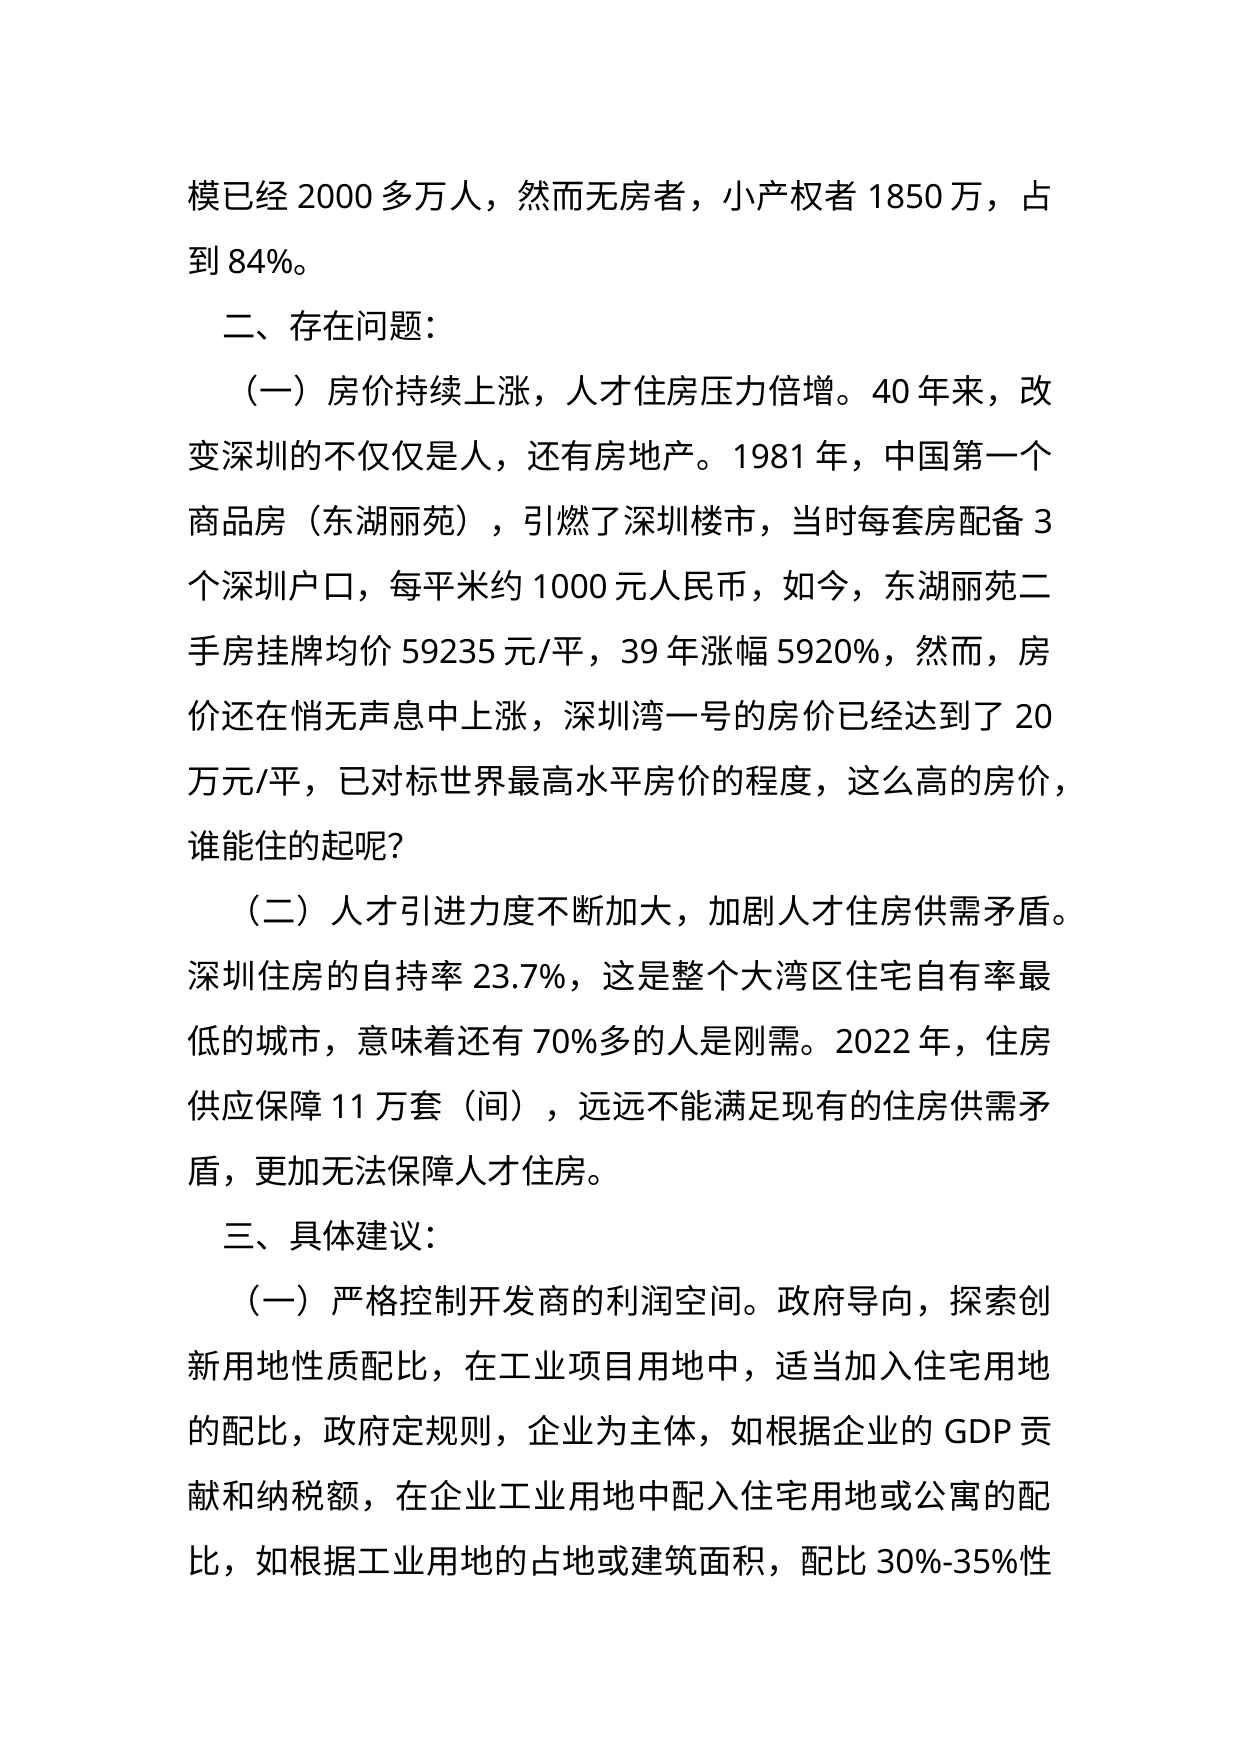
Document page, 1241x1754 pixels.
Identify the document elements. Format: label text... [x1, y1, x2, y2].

text （二）人才引进力度不断加大，加剧人才住房供需矛盾。深圳住房的自持率23.7%，这是整个大湾区住宅自有率最低的城市，意味着还有70%多的人是刚需。2022年，住房供应保障11万套（间），远远不能满足现有的住房供需矛盾，更加无法保障人才住房。 [187, 877, 1053, 1202]
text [187, 162, 1053, 292]
text （一）房价持续上涨，人才住房压力倍增。40年来，改变深圳的不仅仅是人，还有房地产。1981年，中国第一个商品房（东湖丽苑），引燃了深圳楼市，当时每套房配备3个深圳户口，每平米约1000元人民币，如今，东湖丽苑二手房挂牌均价59235元/平，39年涨幅5920%，然而，房价还在悄无声息中上涨，深圳湾一号的房价已经达到了20万元/平，已对标世界最高水平房价的程度，这么高的房价，谁能住的起呢？ [187, 357, 1053, 877]
text 三、具体建议： [187, 1202, 1053, 1267]
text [187, 1267, 1053, 1592]
text 二、存在问题： [187, 292, 1053, 357]
